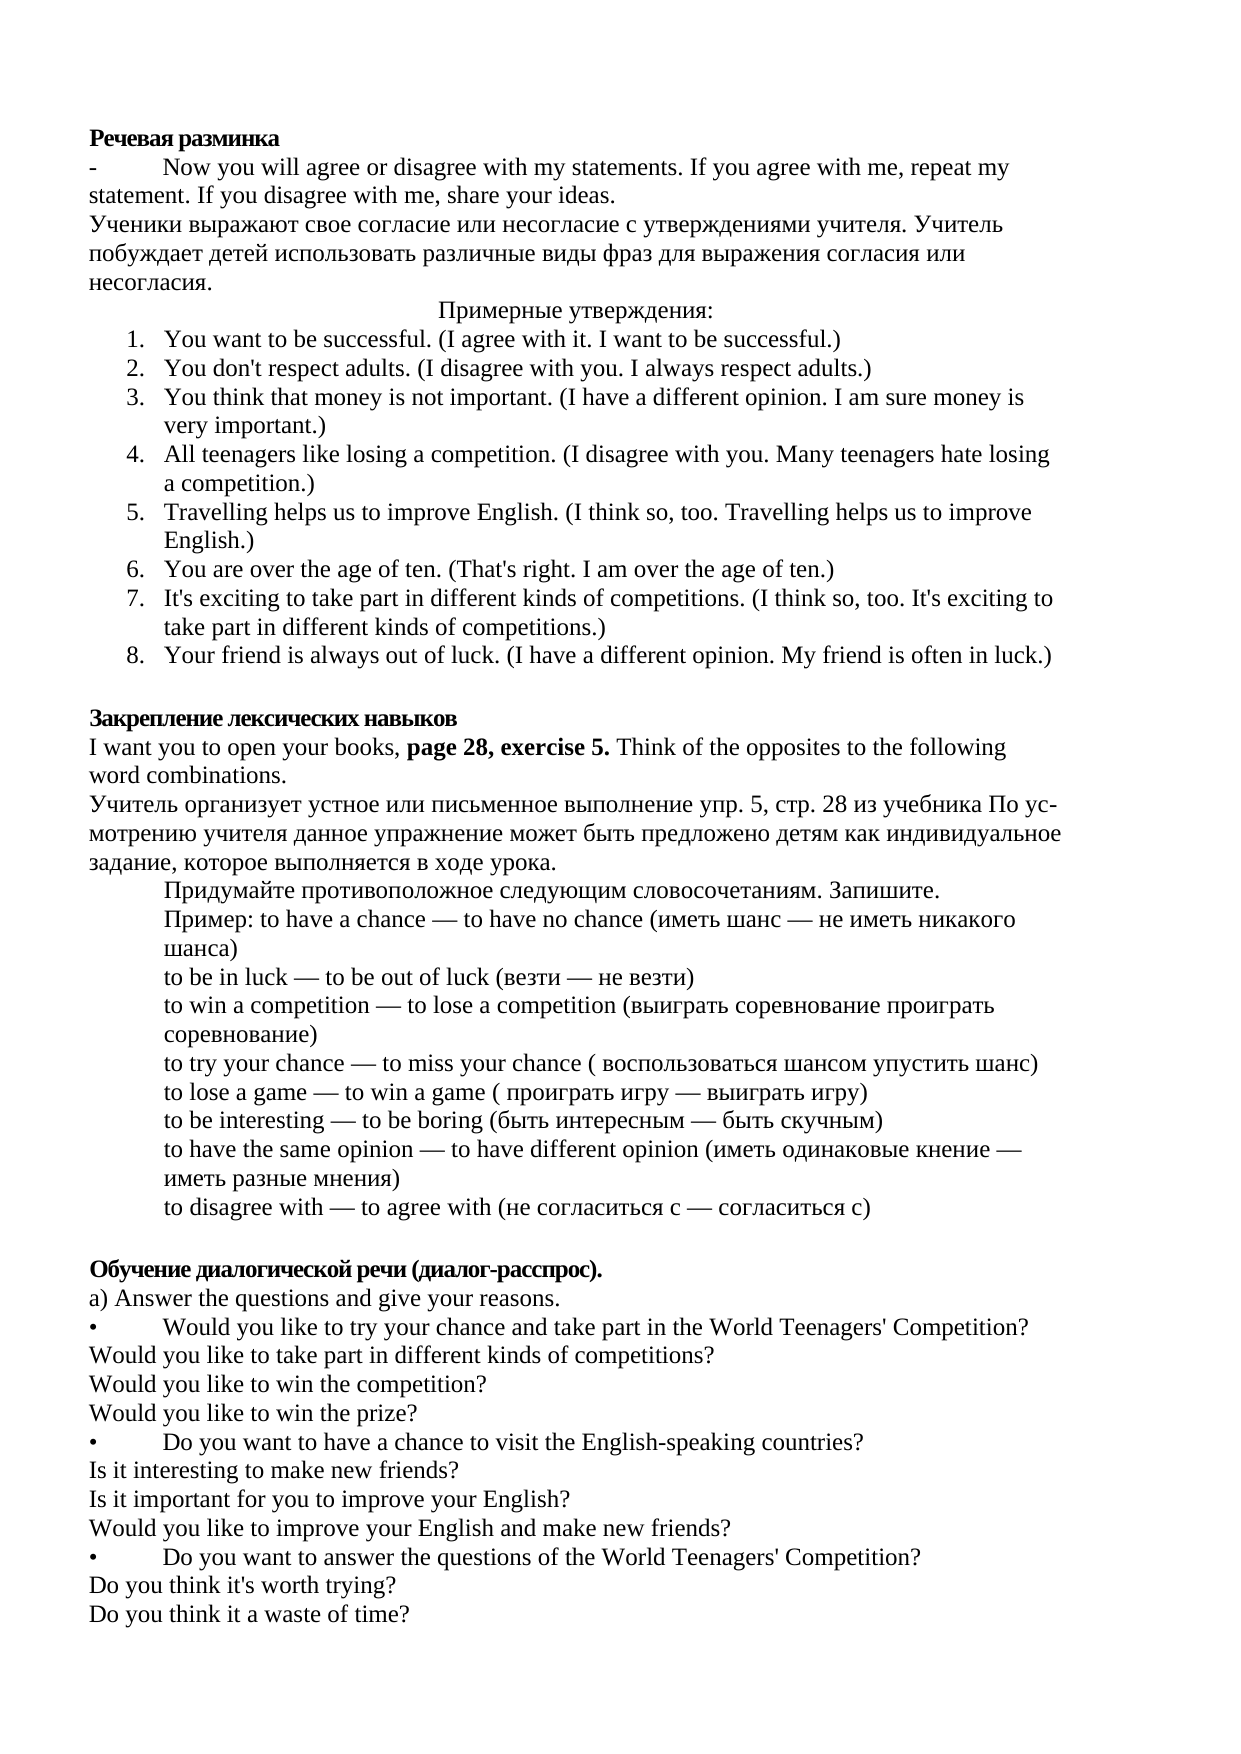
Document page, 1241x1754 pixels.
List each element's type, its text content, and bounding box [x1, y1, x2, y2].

list to have the same opinion — to have different opinion (иметь одинаковые кнение — иметь разные мнения) [163, 1134, 1063, 1192]
text Закрепление лексических навыков [89, 703, 1063, 732]
list to lose a game — to win a game ( проиграть игру — выиграть игру) [163, 1077, 1063, 1106]
list Would you like to improve your English and make new friends? [88, 1513, 1063, 1542]
list Учитель организует устное или письменное выполнение упр. 5, стр. 28 из учебника По усмотрению учителя данное упражнение может быть предложено детям как индивидуальное задание, которое выполняется в ходе урока. [88, 789, 1063, 876]
list Would you like to win the competition? [88, 1369, 1063, 1398]
list to disagree with — to agree with (не согласиться с — согласиться с) [163, 1192, 1063, 1221]
list You think that money is not important. (I have a different opinion. I am sure money is very important.) [126, 382, 1063, 439]
list You want to be successful. (I agree with it. I want to be successful.) [126, 324, 1063, 353]
list Is it interesting to make new friends? [88, 1456, 1063, 1484]
list I want you to open your books, page 28, exercise 5. Think of the opposites to the following word combinations. [88, 732, 1063, 789]
list You are over the age of ten. (That's right. I am over the age of ten.) [126, 554, 1063, 583]
list - Now you will agree or disagree with my statements. If you agree with me, repeat my statement. If you disagree with me, share your ideas. [88, 152, 1063, 209]
list It's exciting to take part in different kinds of competitions. (I think so, too. It's exciting to take part in different kinds of competitions.) [126, 583, 1063, 641]
list Travelling helps us to improve English. (I think so, too. Travelling helps us to improve English.) [126, 497, 1063, 554]
text Речевая разминка [89, 123, 1063, 152]
list Пример: to have a chance — to have no chance (иметь шанс — не иметь никакого шанса) [163, 904, 1063, 962]
list Your friend is always out of luck. (I have a different opinion. My friend is often in luck.) [126, 641, 1063, 669]
list Do you think it's worth trying? [88, 1571, 1063, 1599]
list • Do you want to answer the questions of the World Teenagers' Competition? [88, 1542, 1063, 1571]
list Примерные утверждения: [88, 296, 1063, 324]
list Would you like to win the prize? [88, 1398, 1063, 1427]
list to win a competition — to lose a competition (выиграть соревнование проиграть соревнование) [163, 991, 1063, 1048]
list to be in luck — to be out of luck (везти — не везти) [163, 962, 1063, 991]
list to be interesting — to be boring (быть интересным — быть скучным) [163, 1106, 1063, 1134]
list All teenagers like losing a competition. (I disagree with you. Many teenagers hate losing a competition.) [126, 439, 1063, 497]
list • Do you want to have a chance to visit the English-speaking countries? [88, 1427, 1063, 1456]
list Ученики выражают свое согласие или несогласие с утверждениями учителя. Учитель побуждает детей использовать различные виды фраз для выражения согласия или несогласия. [88, 209, 1063, 296]
list Do you think it a waste of time? [88, 1599, 1063, 1628]
list a) Answer the questions and give your reasons. [88, 1283, 1063, 1312]
list to try your chance — to miss your chance ( воспользоваться шансом упустить шанс) [163, 1048, 1063, 1077]
list You don't respect adults. (I disagree with you. I always respect adults.) [126, 353, 1063, 382]
text Обучение диалогической речи (диалог-расспрос). [89, 1254, 1063, 1283]
list Is it important for you to improve your English? [88, 1484, 1063, 1513]
list Придумайте противоположное следующим словосочетаниям. Запишите. [163, 876, 1063, 904]
list Would you like to take part in different kinds of competitions? [88, 1341, 1063, 1369]
list • Would you like to try your chance and take part in the World Teenagers' Competition? [88, 1312, 1063, 1341]
